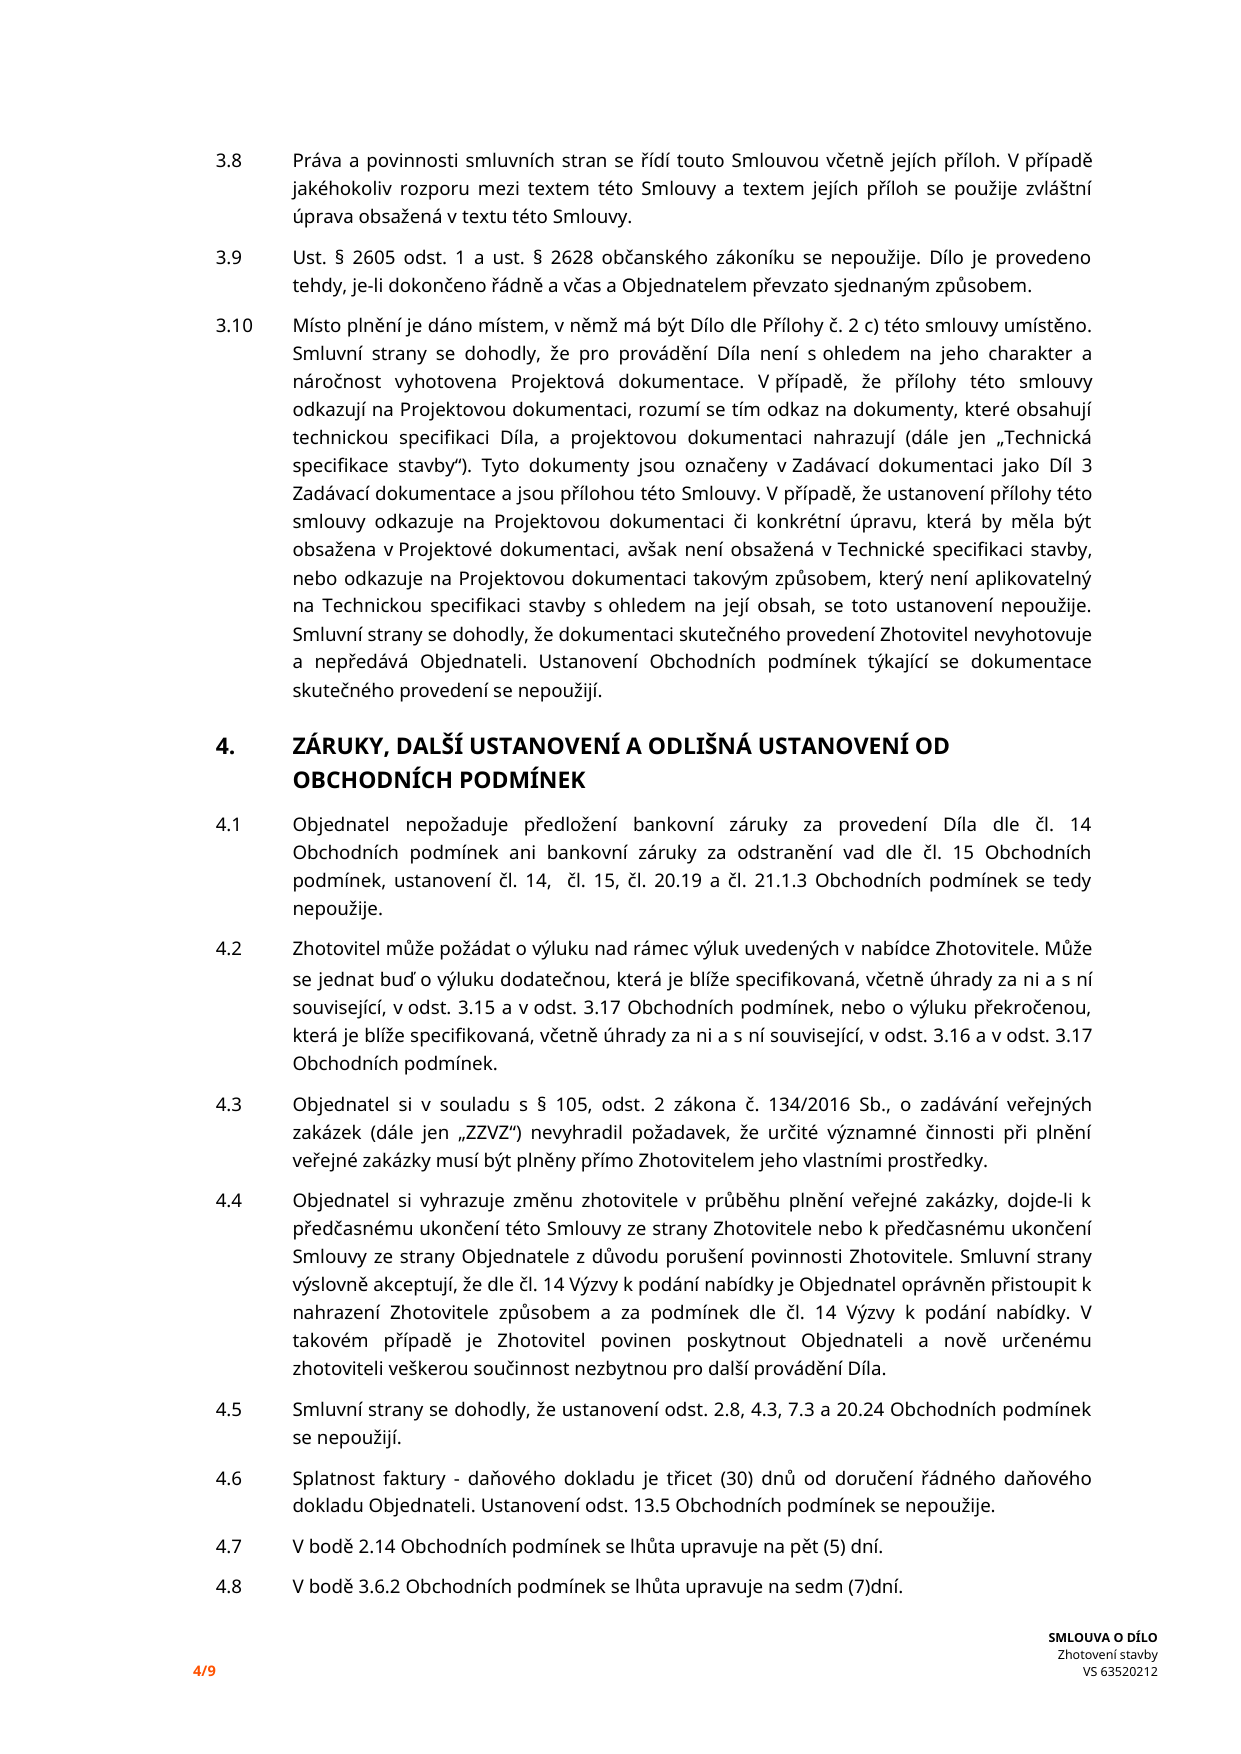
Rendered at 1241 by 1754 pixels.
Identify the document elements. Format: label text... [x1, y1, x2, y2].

text Ust. § 2605 odst. 1 a ust. § 2628 občanského zákoníku se nepoužije. Dílo je provedeno tehdy, je-li dokončeno řádně a včas a Objednatelem převzato sjednaným způsobem. [216, 244, 1093, 298]
text Splatnost faktury - daňového dokladu je třicet (30) dnů od doručení řádného daňového dokladu Objednateli. Ustanovení odst. 13.5 Obchodních podmínek se nepoužije. [216, 1465, 1093, 1518]
text Objednatel si vyhrazuje změnu zhotovitele v průběhu plnění veřejné zakázky, dojde-li k předčasnému ukončení této Smlouvy ze strany Zhotovitele nebo k předčasnému ukončení Smlouvy ze strany Objednatele z důvodu porušení povinnosti Zhotovitele. Smluvní strany výslovně akceptují, že dle čl. 14 Výzvy k podání nabídky je Objednatel oprávněn přistoupit k nahrazení Zhotovitele způsobem a za podmínek dle čl. 14 Výzvy k podání nabídky. V takovém případě je Zhotovitel povinen poskytnout Objednateli a nově určenému zhotoviteli veškerou součinnost nezbytnou pro další provádění Díla. [216, 1188, 1093, 1381]
text V bodě 3.6.2 Obchodních podmínek se lhůta upravuje na sedm (7)dní. [216, 1574, 1093, 1599]
text Objednatel nepožaduje předložení bankovní záruky za provedení Díla dle čl. 14 Obchodních podmínek ani bankovní záruky za odstranění vad dle čl. 15 Obchodních podmínek, ustanovení čl. 14, čl. 15, čl. 20.19 a čl. 21.1.3 Obchodních podmínek se tedy nepoužije. [216, 811, 1093, 921]
text V bodě 2.14 Obchodních podmínek se lhůta upravuje na pět (5) dní. [216, 1533, 1093, 1559]
text Smluvní strany se dohodly, že ustanovení odst. 2.8, 4.3, 7.3 a 20.24 Obchodních podmínek se nepoužijí. [216, 1396, 1093, 1450]
text Práva a povinnosti smluvních stran se řídí touto Smlouvou včetně jejích příloh. V případě jakéhokoliv rozporu mezi textem této Smlouvy a textem jejích příloh se použije zvláštní úprava obsažená v textu této Smlouvy. [216, 147, 1093, 229]
text ZÁRUKY, DALŠÍ USTANOVENÍ A ODLIŠNÁ USTANOVENÍ OD OBCHODNÍCH PODMÍNEK [216, 730, 1093, 796]
text Zhotovitel může požádat o výluku nad rámec výluk uvedených v nabídce Zhotovitele. Může se jednat buď o výluku dodatečnou, která je blíže specifikovaná, včetně úhrady za ni a s ní související, v odst. 3.15 a v odst. 3.17 Obchodních podmínek, nebo o výluku překročenou, která je blíže specifikovaná, včetně úhrady za ni a s ní související, v odst. 3.16 a v odst. 3.17 Obchodních podmínek. [216, 936, 1093, 1076]
text Objednatel si v souladu s § 105, odst. 2 zákona č. 134/2016 Sb., o zadávání veřejných zakázek (dále jen „ZZVZ“) nevyhradil požadavek, že určité významné činnosti při plnění veřejné zakázky musí být plněny přímo Zhotovitelem jeho vlastními prostředky. [216, 1091, 1093, 1173]
text Místo plnění je dáno místem, v němž má být Dílo dle Přílohy č. 2 c) této smlouvy umístěno. Smluvní strany se dohodly, že pro provádění Díla není s ohledem na jeho charakter a náročnost vyhotovena Projektová dokumentace. V případě, že přílohy této smlouvy odkazují na Projektovou dokumentaci, rozumí se tím odkaz na dokumenty, které obsahují technickou specifikaci Díla, a projektovou dokumentaci nahrazují (dále jen „Technická specifikace stavby“). Tyto dokumenty jsou označeny v Zadávací dokumentaci jako Díl 3 Zadávací dokumentace a jsou přílohou této Smlouvy. V případě, že ustanovení přílohy této smlouvy odkazuje na Projektovou dokumentaci či konkrétní úpravu, která by měla být obsažena v Projektové dokumentaci, avšak není obsažená v Technické specifikaci stavby, nebo odkazuje na Projektovou dokumentaci takovým způsobem, který není aplikovatelný na Technickou specifikaci stavby s ohledem na její obsah, se toto ustanovení nepoužije. Smluvní strany se dohodly, že dokumentaci skutečného provedení Zhotovitel nevyhotovuje a nepředává Objednateli. Ustanovení Obchodních podmínek týkající se dokumentace skutečného provedení se nepoužijí. [216, 313, 1093, 702]
